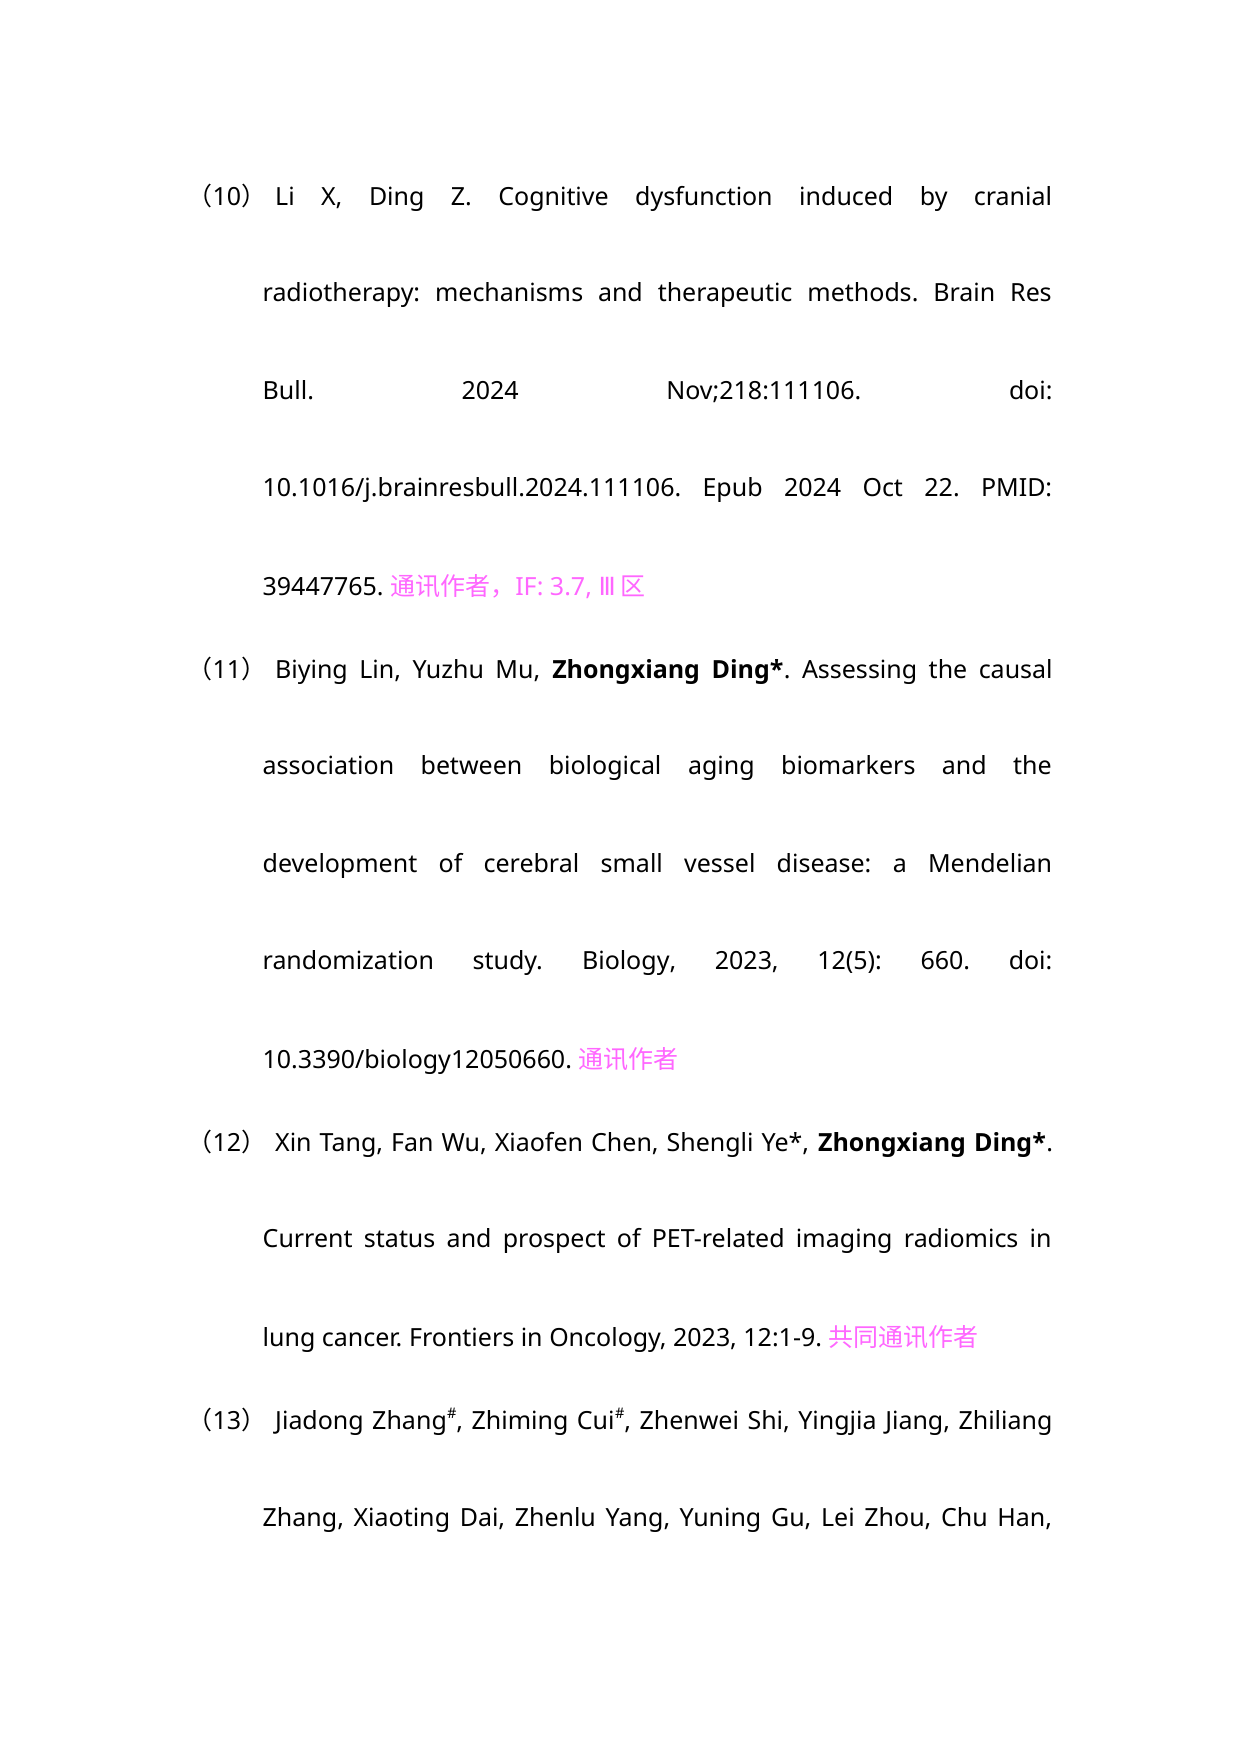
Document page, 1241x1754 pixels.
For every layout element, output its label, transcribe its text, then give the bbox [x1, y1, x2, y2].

list Biying Lin, Yuzhu Mu, Zhongxiang Ding*. Assessing the causal association between biological aging biomarkers and the development of cerebral small vessel disease: a Mendelian randomization study. Biology, 2023, 12(5): 660. doi: 10.3390/biology12050660. 通讯作者 [187, 635, 1053, 1090]
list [187, 1386, 1053, 1549]
list Li X, Ding Z. Cognitive dysfunction induced by cranial radiotherapy: mechanisms and therapeutic methods. Brain Res Bull. 2024 Nov;218:111106. doi: 10.1016/j.brainresbull.2024.111106. Epub 2024 Oct 22. PMID: 39447765. 通讯作者，IF: 3.7, Ⅲ区 [187, 162, 1053, 617]
list Xin Tang, Fan Wu, Xiaofen Chen, Shengli Ye*, Zhongxiang Ding*. Current status and prospect of PET-related imaging radiomics in lung cancer. Frontiers in Oncology, 2023, 12:1-9. 共同通讯作者 [187, 1108, 1053, 1368]
